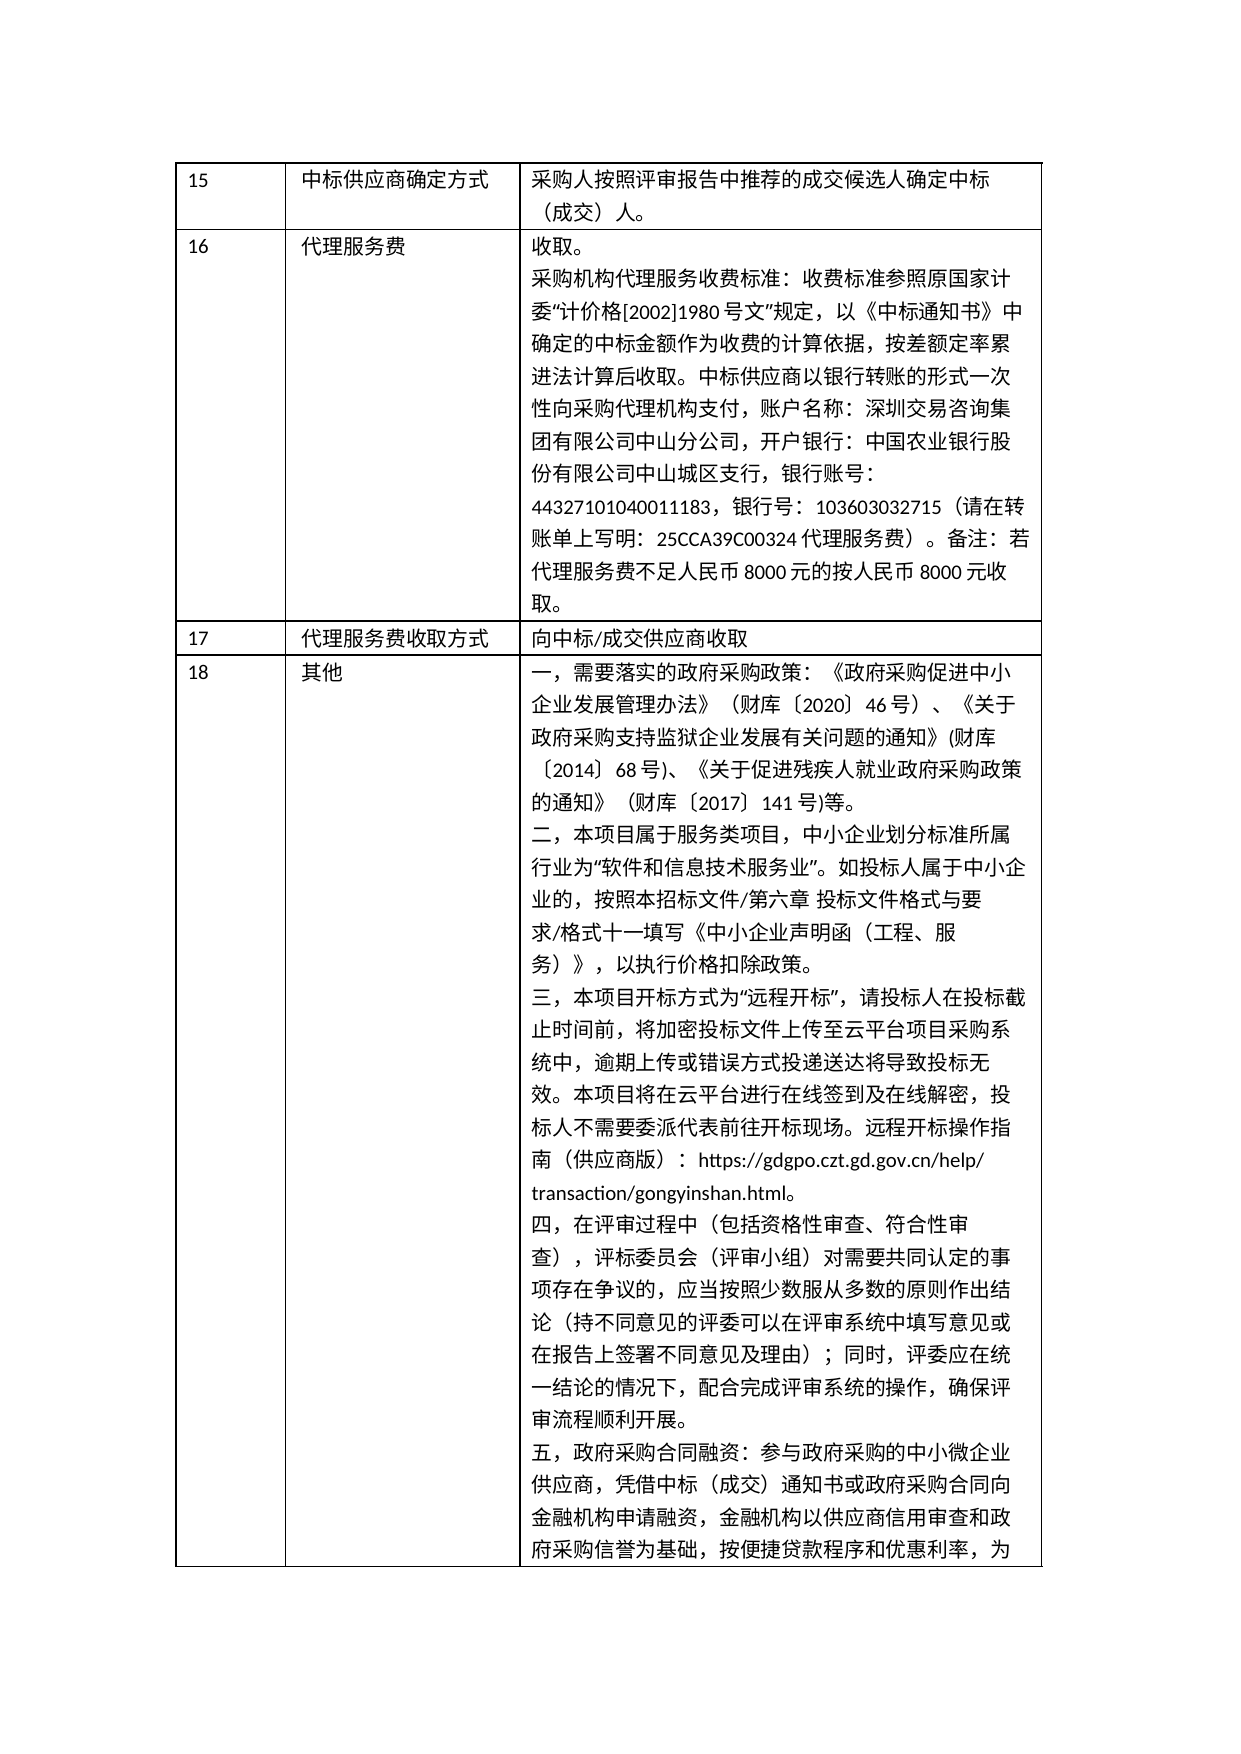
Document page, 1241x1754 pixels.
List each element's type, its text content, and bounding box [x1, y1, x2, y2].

table_cell 17 [177, 622, 285, 654]
table_cell 代理服务费收取方式 [286, 622, 519, 654]
table_cell 15 [177, 164, 285, 228]
table_cell 其他 [286, 656, 519, 1566]
table_cell 代理服务费 [286, 230, 519, 620]
table_cell 采购人按照评审报告中推荐的成交候选人确定中标（成交）人。 [521, 164, 1041, 228]
table_cell 18 [177, 656, 285, 1566]
table_cell 16 [177, 230, 285, 620]
table_cell 收取。 采购机构代理服务收费标准：收费标准参照原国家计委“计价格[2002]1980号文”规定，以《中标通知书》中确定的中标金额作为收费的计算依据，按差额定率累进法计算后收取。中标供应商以银行转账的形式一次性向采购代理机构支付，账户名称：深圳交易咨询集团有限公司中山分公司，开户银行：中国农业银行股份有限公司中山城区支行，银行账号：44327101040011183，银行号：103603032715（请在转账单上写明：25CCA39C00324代理服务费）。备注：若代理服务费不足人民币8000元的按人民币8000元收取。 [521, 230, 1041, 620]
table_cell 中标供应商确定方式 [286, 164, 519, 228]
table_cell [521, 656, 1041, 1566]
table_cell 向中标/成交供应商收取 [521, 622, 1041, 654]
